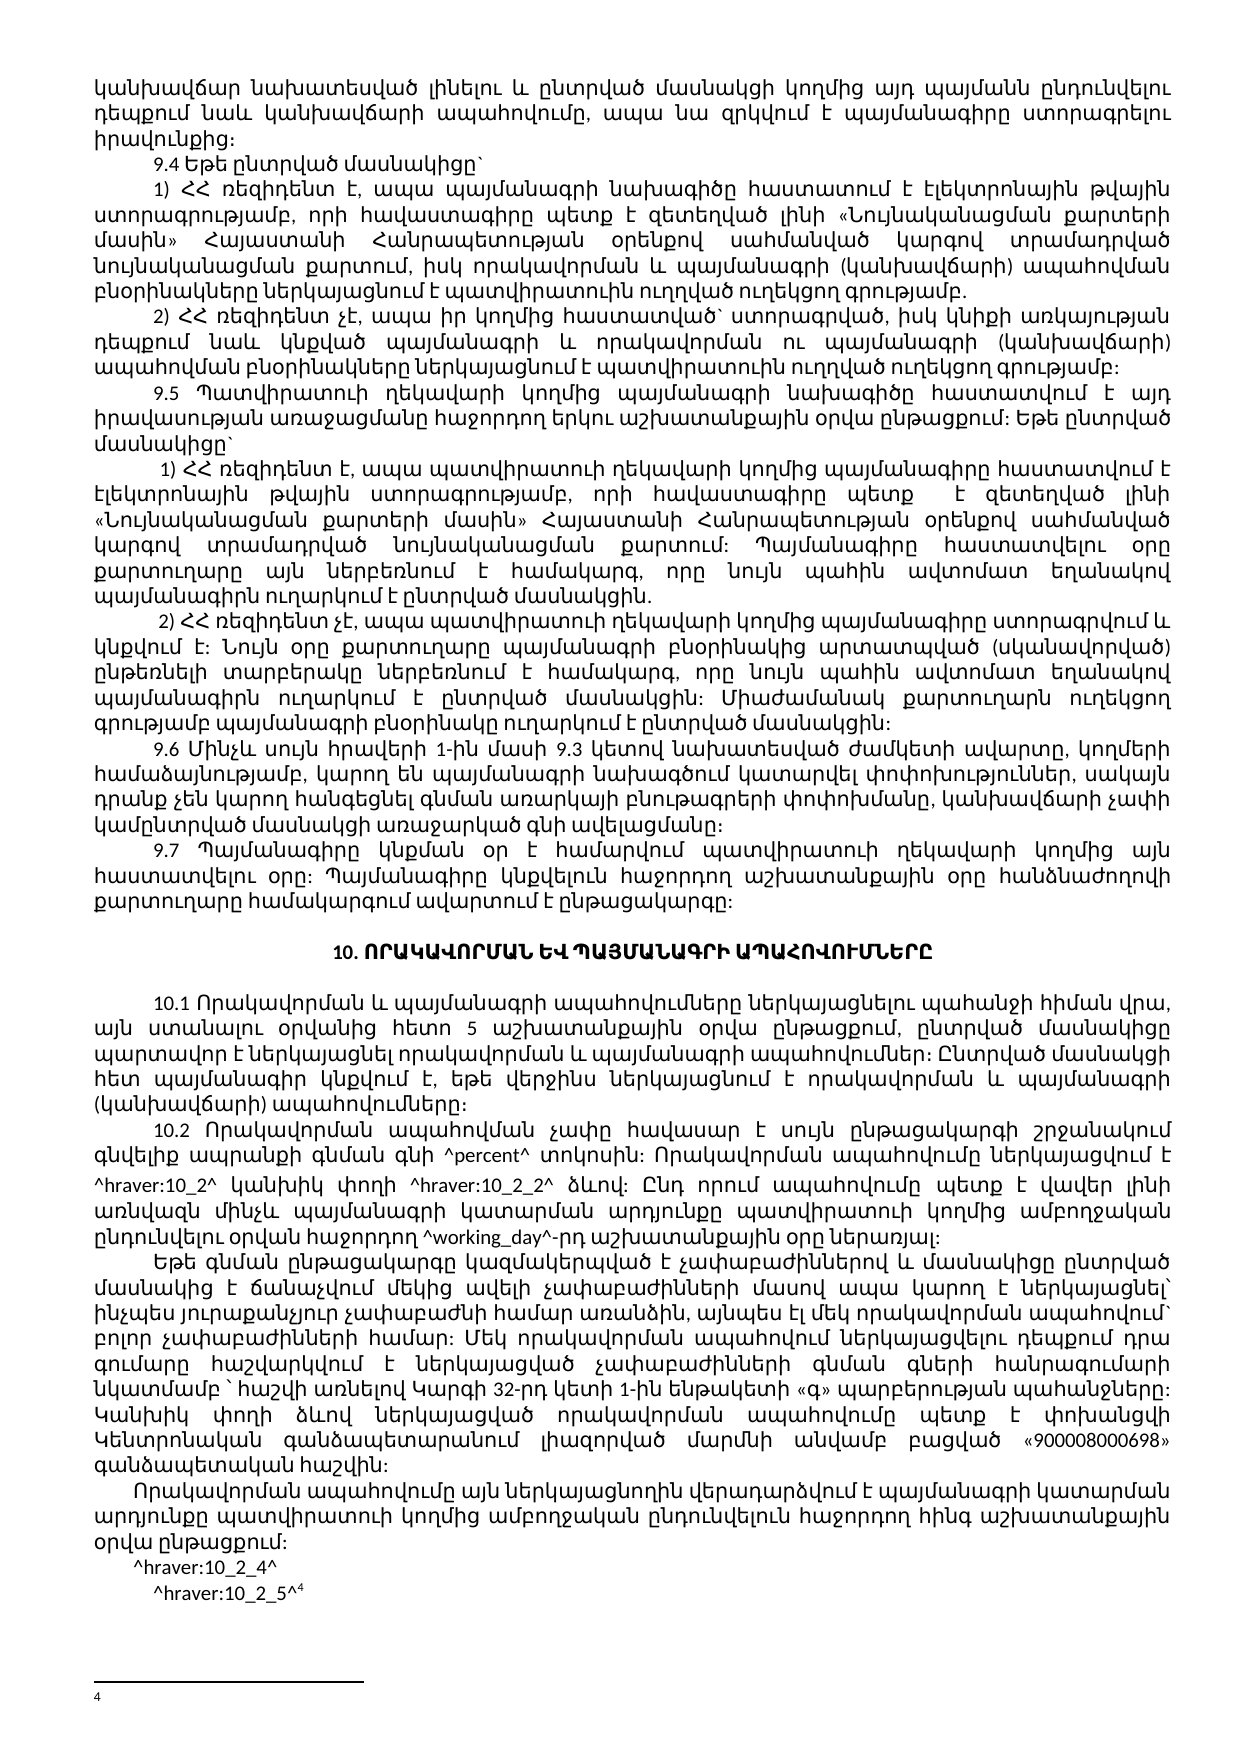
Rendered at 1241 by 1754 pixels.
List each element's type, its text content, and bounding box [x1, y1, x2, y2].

text 2) ՀՀ ռեզիդենտ չէ, ապա պատվիրատուի ղեկավարի կողմից պայմանագիրը ստորագրվում և կնքվում է: Նույն օրը քարտուղարը պայմանագրի բնօրինակից արտատպված (սկանավորված) ընթեռնելի տարբերակը ներբեռնում է համակարգ, որը նույն պահին ավտոմատ եղանակով պայմանագիրն ուղարկում է ընտրված մասնակցին: Միաժամանակ քարտուղարն ուղեկցող գրությամբ պայմանագրի բնօրինակը ուղարկում է ընտրված մասնակցին: [94, 609, 1171, 736]
text 9.7 Պայմանագիրը կնքման օր է համարվում պատվիրատուի ղեկավարի կողմից այն հաստատվելու օրը: Պայմանագիրը կնքվելուն հաջորդող աշխատանքային օրը հանձնաժողովի քարտուղարը համակարգում ավարտում է ընթացակարգը: [94, 837, 1171, 914]
text 10.1 Որակավորման և պայմանագրի ապահովումները ներկայացնելու պահանջի հիման վրա, այն ստանալու օրվանից հետո 5 աշխատանքային օրվա ընթացքում, ընտրված մասնակիցը պարտավոր է ներկայացնել որակավորման և պայմանագրի ապահովումներ։ Ընտրված մասնակցի հետ պայմանագիր կնքվում է, եթե վերջինս ներկայացնում է որակավորման և պայմանագրի (կանխավճարի) ապահովումները։ [94, 990, 1171, 1117]
text ^hraver:10_2_5^ [94, 1580, 1171, 1605]
text 9.4 Եթե ընտրված մասնակիցը` [94, 151, 1171, 177]
text 2) ՀՀ ռեզիդենտ չէ, ապա իր կողմից հաստատված` ստորագրված, իսկ կնիքի առկայության դեպքում նաև կնքված պայմանագրի և որակավորման ու պայմանագրի (կանխավճարի) ապահովման բնօրինակները ներկայացնում է պատվիրատուին ուղղված ուղեկցող գրությամբ: [94, 304, 1171, 380]
text Եթե գնման ընթացակարգը կազմակերպված է չափաբաժիններով և մասնակիցը ընտրված մասնակից է ճանաչվում մեկից ավելի չափաբաժինների մասով ապա կարող է ներկայացնել՝ ինչպես յուրաքանչյուր չափաբաժնի համար առանձին, այնպես էլ մեկ որակավորման ապահովում` բոլոր չափաբաժինների համար: Մեկ որակավորման ապահովում ներկայացվելու դեպքում դրա գումարը հաշվարկվում է ներկայացված չափաբաժինների գնման գների հանրագումարի նկատմամբ ՝ հաշվի առնելով Կարգի 32-րդ կետի 1-ին ենթակետի «գ» պարբերության պահանջները: Կանխիկ փողի ձևով ներկայացված որակավորման ապահովումը պետք է փոխանցվի Կենտրոնական գանձապետարանում լիազորված մարմնի անվամբ բացված «900008000698» գանձապետական հաշվին: [94, 1249, 1171, 1478]
text 10. ՈՐԱԿԱՎՈՐՄԱՆ ԵՎ ՊԱՅՄԱՆԱԳՐԻ ԱՊԱՀՈՎՈՒՄՆԵՐԸ [94, 939, 1171, 964]
text 1) ՀՀ ռեզիդենտ է, ապա պայմանագրի նախագիծը հաստատում է էլեկտրոնային թվային ստորագրությամբ, որի հավաստագիրը պետք է զետեղված լինի «Նույնականացման քարտերի մասին» Հայաստանի Հանրապետության օրենքով սահմանված կարգով տրամադրված նույնականացման քարտում, իսկ որակավորման և պայմանագրի (կանխավճարի) ապահովման բնօրինակները ներկայացնում է պատվիրատուին ուղղված ուղեկցող գրությամբ. [94, 177, 1171, 304]
text 9.6 Մինչև սույն հրավերի 1-ին մասի 9.3 կետով նախատեսված ժամկետի ավարտը, կողմերի համաձայնությամբ, կարող են պայմանագրի նախագծում կատարվել փոփոխություններ, սակայն դրանք չեն կարող հանգեցնել գնման առարկայի բնութագրերի փոփոխմանը, կանխավճարի չափի կամընտրված մասնակցի առաջարկած գնի ավելացմանը։ [94, 736, 1171, 837]
text Որակավորման ապահովումը այն ներկայացնողին վերադարձվում է պայմանագրի կատարման արդյունքը պատվիրատուի կողմից ամբողջական ընդունվելուն հաջորդող հինգ աշխատանքային օրվա ընթացքում: [94, 1478, 1171, 1554]
text 10.2 Որակավորման ապահովման չափը հավասար է սույն ընթացակարգի շրջանակում գնվելիք ապրանքի գնման գնի ^percent^ տոկոսին: Որակավորման ապահովումը ներկայացվում է ^hraver:10_2^ կանխիկ փողի ^hraver:10_2_2^ ձևով: Ընդ որում ապահովումը պետք է վավեր լինի առնվազն մինչև պայմանագրի կատարման արդյունքը պատվիրատուի կողմից ամբողջական ընդունվելու օրվան հաջորդող ^working_day^-րդ աշխատանքային օրը ներառյալ: [94, 1117, 1171, 1249]
text 9.5 Պատվիրատուի ղեկավարի կողմից պայմանագրի նախագիծը հաստատվում է այդ իրավասության առաջացմանը հաջորդող երկու աշխատանքային օրվա ընթացքում: Եթե ընտրված մասնակիցը` [94, 380, 1171, 456]
text 1) ՀՀ ռեզիդենտ է, ապա պատվիրատուի ղեկավարի կողմից պայմանագիրը հաստատվում է էլեկտրոնային թվային ստորագրությամբ, որի հավաստագիրը պետք է զետեղված լինի «Նույնականացման քարտերի մասին» Հայաստանի Հանրապետության օրենքով սահմանված կարգով տրամադրված նույնականացման քարտում: Պայմանագիրը հաստատվելու օրը քարտուղարը այն ներբեռնում է համակարգ, որը նույն պահին ավտոմատ եղանակով պայմանագիրն ուղարկում է ընտրված մասնակցին. [94, 456, 1171, 609]
text ^hraver:10_2_4^ [94, 1554, 1171, 1580]
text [94, 75, 1171, 151]
